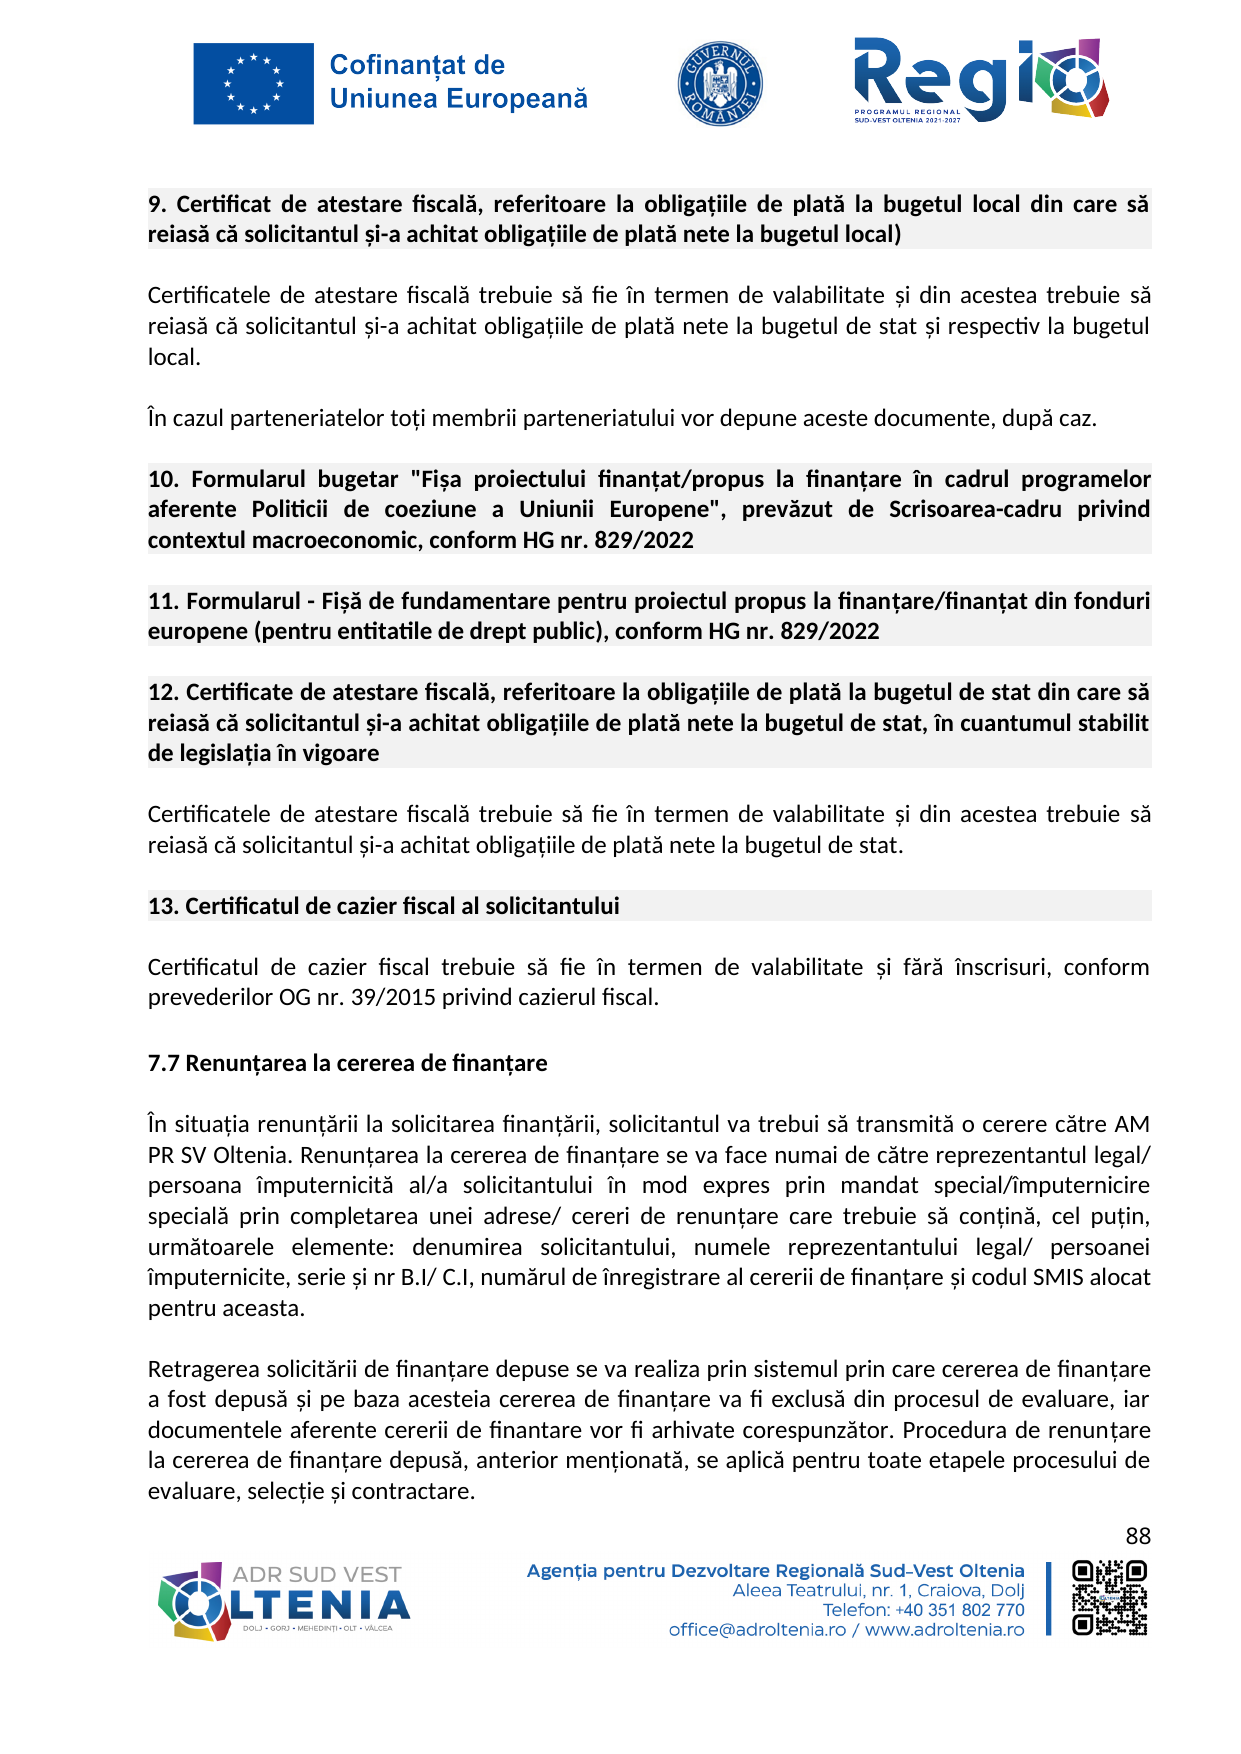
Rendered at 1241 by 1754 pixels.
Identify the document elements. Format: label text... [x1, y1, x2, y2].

text În cazul parteneriatelor toţi membrii parteneriatului vor depune aceste documente, după caz. [148, 402, 1152, 432]
text Retragerea solicitării de finanțare depuse se va realiza prin sistemul prin care cererea de finanțare a fost depusă și pe baza acesteia cererea de finanțare va fi exclusă din procesul de evaluare, iar documentele aferente cererii de finantare vor fi arhivate corespunzător. Procedura de renunțare la cererea de finanțare depusă, anterior menţionată, se aplică pentru toate etapele procesului de evaluare, selecție și contractare. [148, 1353, 1152, 1505]
picture [148, 1551, 1152, 1648]
text 10. Formularul bugetar "Fişa proiectului finanţat/propus la finanţare în cadrul programelor aferente Politicii de coeziune a Uniunii Europene", prevăzut de Scrisoarea-cadru privind contextul macroeconomic, conform HG nr. 829/2022 [148, 463, 1152, 554]
text 12. Certificate de atestare fiscală, referitoare la obligațiile de plată la bugetul de stat din care să reiasă că solicitantul și-a achitat obligațiile de plată nete la bugetul de stat, în cuantumul stabilit de legislația în vigoare [148, 676, 1152, 768]
text În situaţia renunțării la solicitarea finanțării, solicitantul va trebui să transmită o cerere către AM PR SV Oltenia. Renunțarea la cererea de finanțare se va face numai de către reprezentantul legal/ persoana împuternicită al/a solicitantului în mod expres prin mandat special/împuternicire specială prin completarea unei adrese/ cereri de renunțare care trebuie să conțină, cel puțin, următoarele elemente: denumirea solicitantului, numele reprezentantului legal/ persoanei împuternicite, serie și nr B.I/ C.I, numărul de înregistrare al cererii de finanţare și codul SMIS alocat pentru aceasta. [148, 1108, 1152, 1322]
picture [674, 39, 768, 128]
text Certificatele de atestare fiscală trebuie să fie în termen de valabilitate și din acestea trebuie să reiasă că solicitantul și-a achitat obligațiile de plată nete la bugetul de stat și respectiv la bugetul local. [148, 279, 1152, 371]
text 13. Certificatul de cazier fiscal al solicitantului [148, 890, 1152, 921]
text 11. Formularul - Fişă de fundamentare pentru proiectul propus la finanţare/finanţat din fonduri europene (pentru entitatile de drept public), conform HG nr. 829/2022 [148, 585, 1152, 646]
text Certificatul de cazier fiscal trebuie să fie în termen de valabilitate și fără înscrisuri, conform prevederilor OG nr. 39/2015 privind cazierul fiscal. [148, 951, 1152, 1012]
text 9. Certificat de atestare fiscală, referitoare la obligațiile de plată la bugetul local din care să reiasă că solicitantul și-a achitat obligațiile de plată nete la bugetul local) [148, 188, 1152, 249]
text Certificatele de atestare fiscală trebuie să fie în termen de valabilitate și din acestea trebuie să reiasă că solicitantul și-a achitat obligațiile de plată nete la bugetul de stat. [148, 798, 1152, 859]
picture [188, 38, 590, 128]
subtitle 7.7 Renunțarea la cererea de finanțare [148, 1047, 1152, 1077]
picture [852, 36, 1111, 126]
